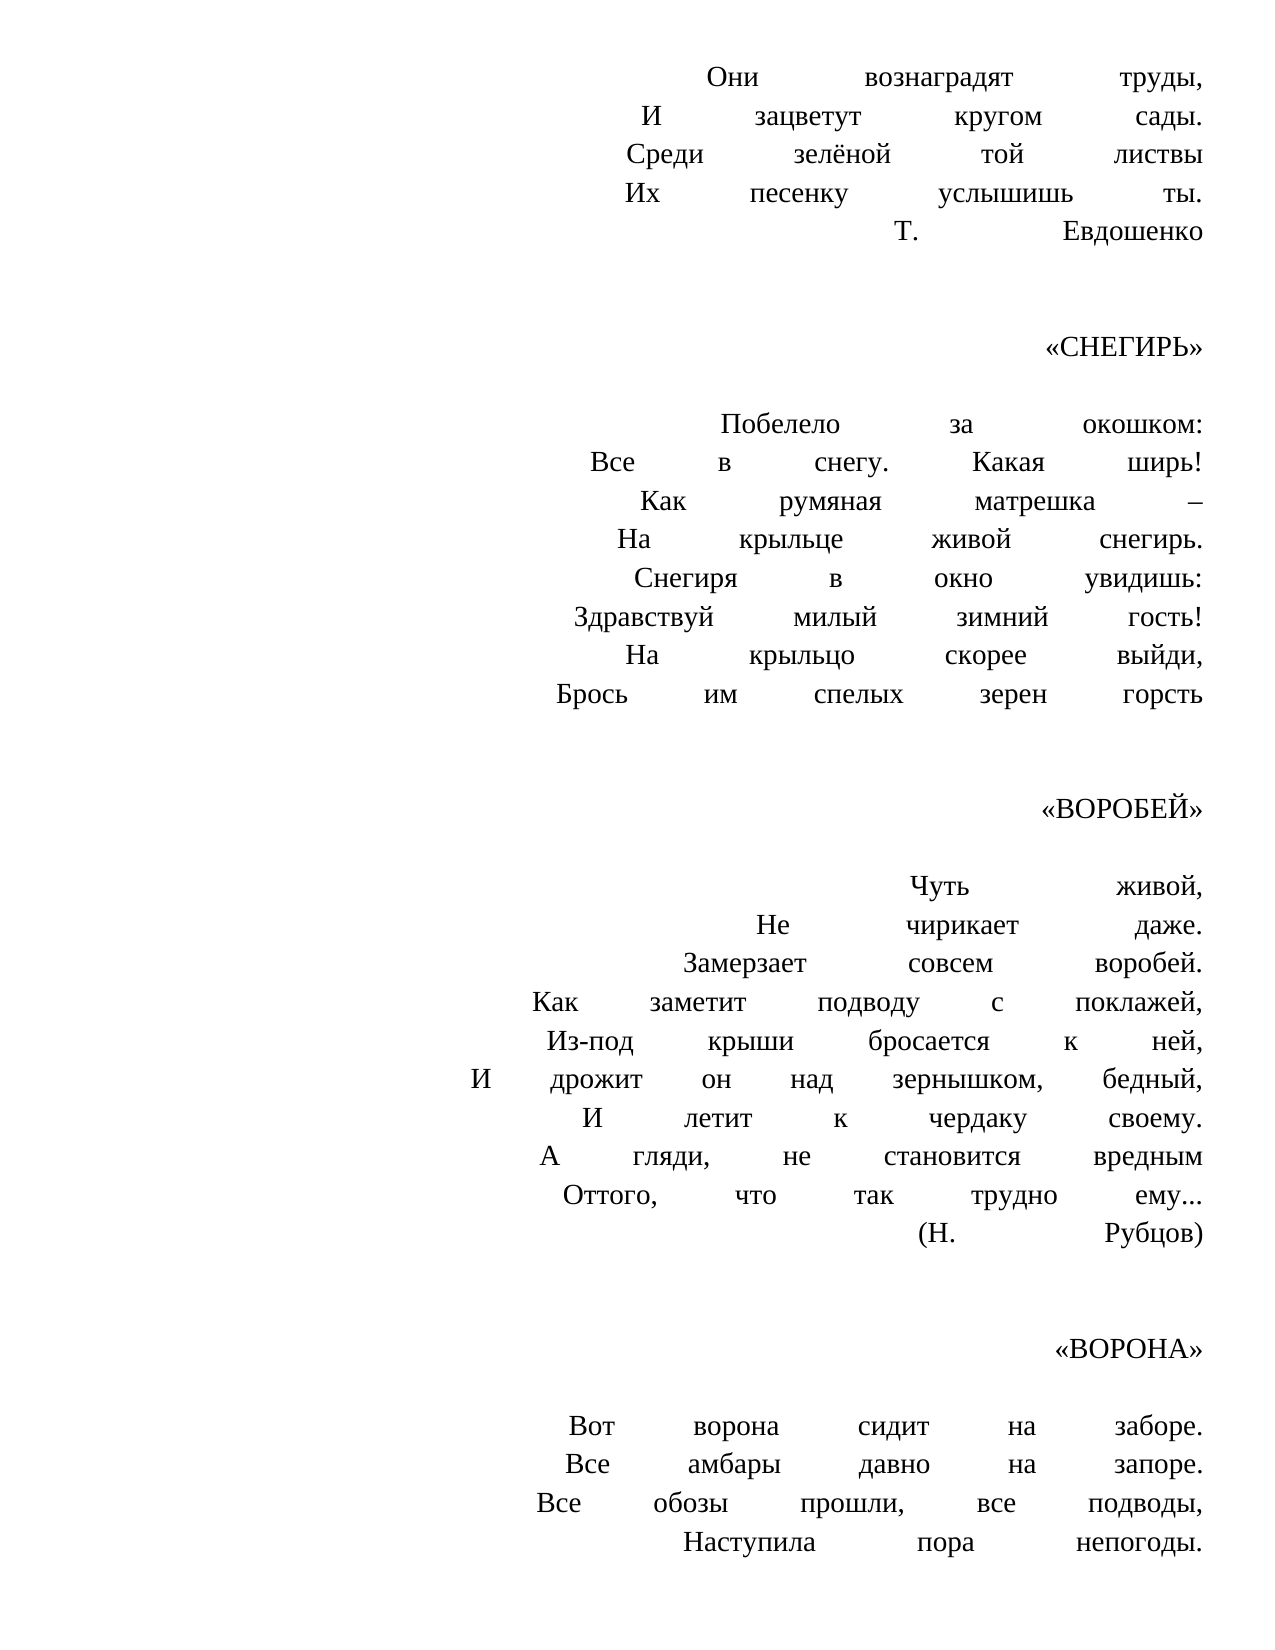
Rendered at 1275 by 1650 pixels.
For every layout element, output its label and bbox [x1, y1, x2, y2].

text [133, 59, 1211, 1557]
